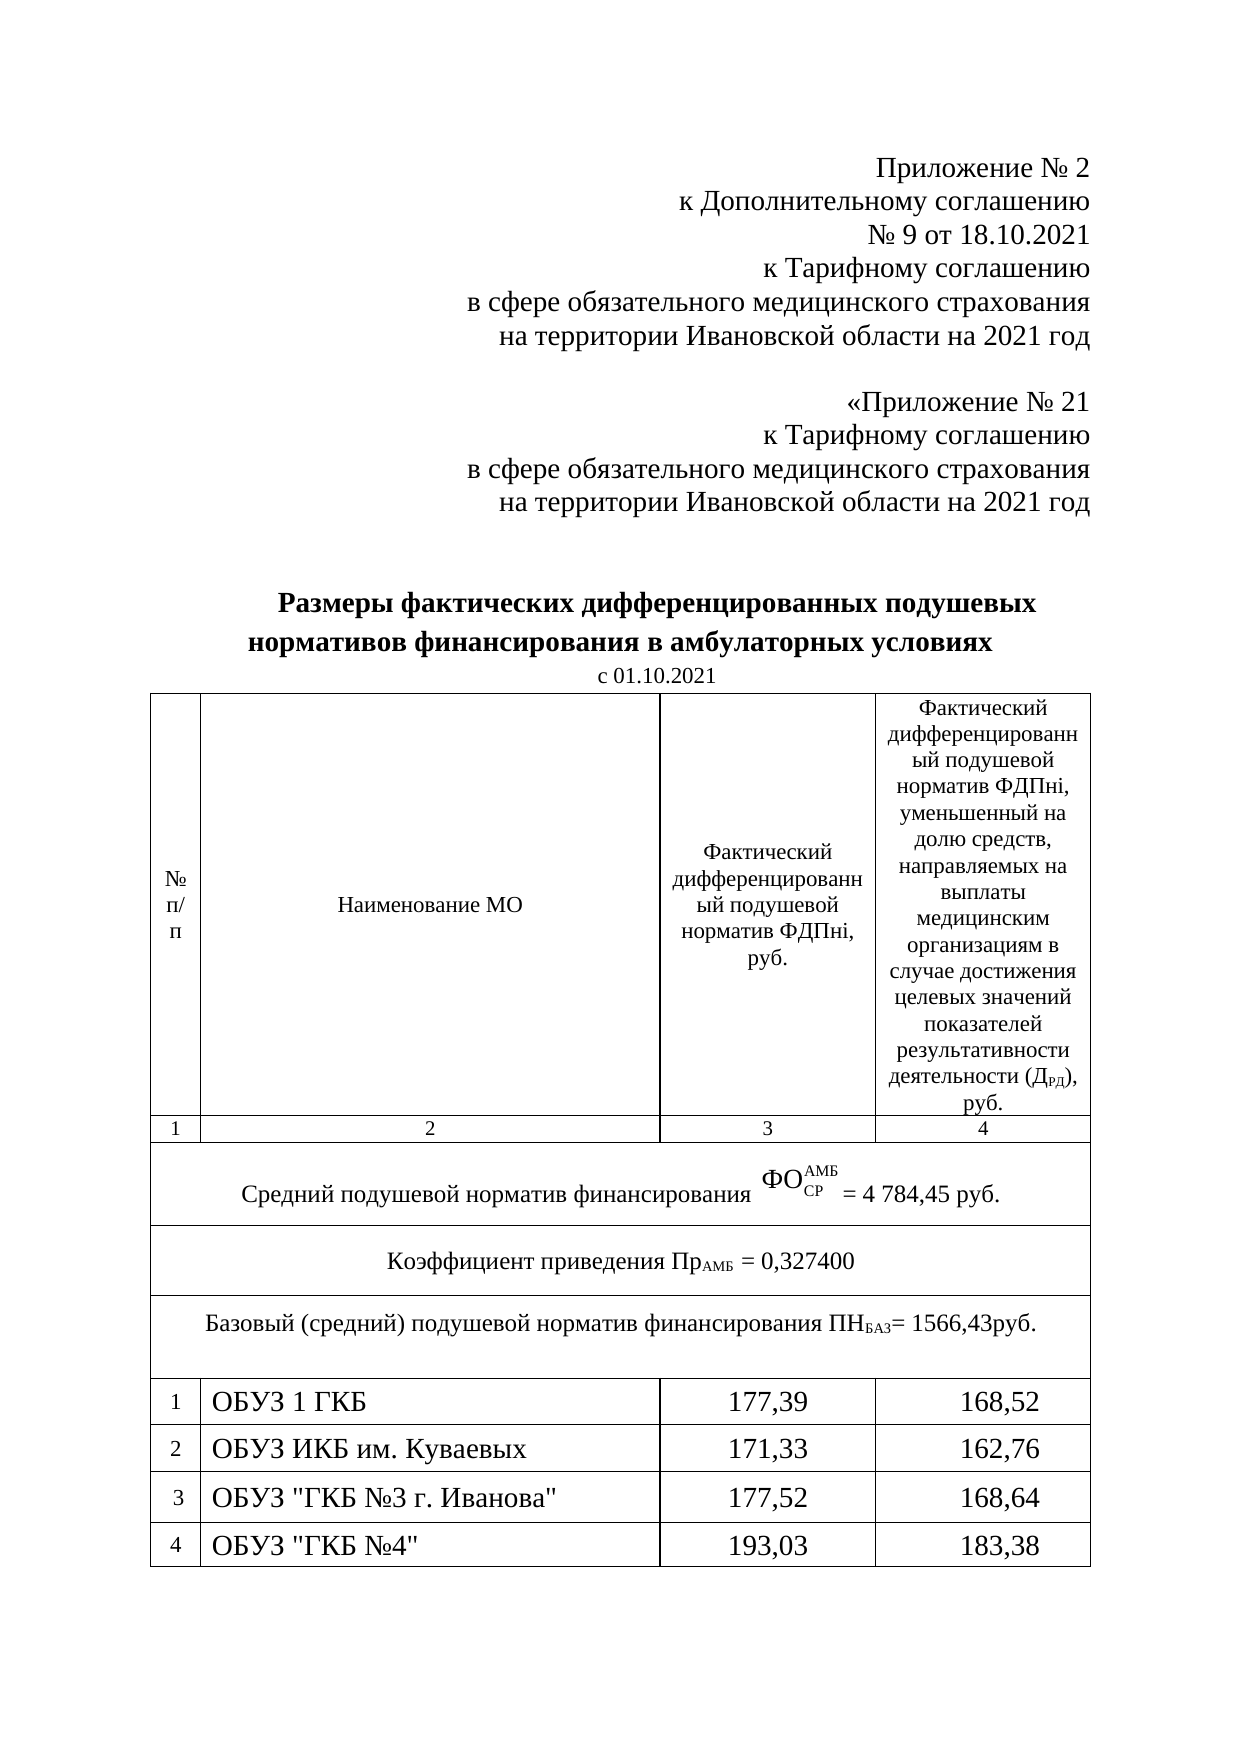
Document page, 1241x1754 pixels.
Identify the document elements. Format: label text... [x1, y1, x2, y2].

table_cell 2 [201, 1116, 659, 1142]
table_header Фактический дифференцированный подушевой норматив ФДПнi, уменьшенный на долю средств, направляемых на выплаты медицинским организациям в случае достижения целевых значений показателей результативности деятельности (ДРД), руб. [876, 694, 1090, 1115]
table_cell 4 [151, 1523, 200, 1566]
table_cell ОБУЗ ИКБ им. Куваевых [201, 1425, 659, 1471]
table_cell 1 [151, 1379, 200, 1424]
table_cell ОБУЗ 1 ГКБ [201, 1379, 659, 1424]
table_cell 168,64 [876, 1472, 1090, 1522]
table_header Фактический дифференцированный подушевой норматив ФДПнi, руб. [661, 694, 875, 1115]
table_cell Базовый (средний) подушевой норматив финансирования ПНБАЗ= 1566,43руб. [151, 1296, 1090, 1377]
table_cell 162,76 [876, 1425, 1090, 1471]
table_header № п/п [151, 694, 200, 1115]
table_cell 193,03 [661, 1523, 875, 1566]
table_cell 177,52 [661, 1472, 875, 1522]
text к Тарифному соглашению [150, 417, 1090, 451]
table_cell ОБУЗ "ГКБ №3 г. Иванова" [201, 1472, 659, 1522]
table_cell 171,33 [661, 1425, 875, 1471]
table_cell 3 [661, 1116, 875, 1142]
text Размеры фактических дифференцированных подушевых нормативов финансирования в амбулаторных условиях [150, 585, 1090, 657]
text к Тарифному соглашению [150, 251, 1090, 284]
table_cell 1 [151, 1116, 200, 1142]
table_cell Средний подушевой норматив финансирования = 4 784,45 руб. [151, 1143, 1090, 1224]
table_cell ОБУЗ "ГКБ №4" [201, 1523, 659, 1566]
text на территории Ивановской области на 2021 год [150, 318, 1090, 351]
table_cell 177,39 [661, 1379, 875, 1424]
text Приложение № 2 [150, 150, 1090, 183]
table_header Наименование МО [201, 694, 659, 1115]
table_cell 183,38 [876, 1523, 1090, 1566]
text на территории Ивановской области на 2021 год [150, 484, 1090, 518]
text № 9 от 18.10.2021 [150, 217, 1090, 251]
text к Дополнительному соглашению [150, 183, 1090, 217]
text «Приложение № 21 [150, 384, 1090, 417]
text в сфере обязательного медицинского страхования [150, 451, 1090, 484]
table_cell 3 [151, 1472, 200, 1522]
table_cell 4 [876, 1116, 1090, 1142]
text с 01.10.2021 [150, 662, 1090, 689]
table_cell Коэффициент приведения ПрАМБ = 0,327400 [151, 1226, 1090, 1294]
table_cell 2 [151, 1425, 200, 1471]
table_cell 168,52 [876, 1379, 1090, 1424]
text в сфере обязательного медицинского страхования [150, 284, 1090, 318]
